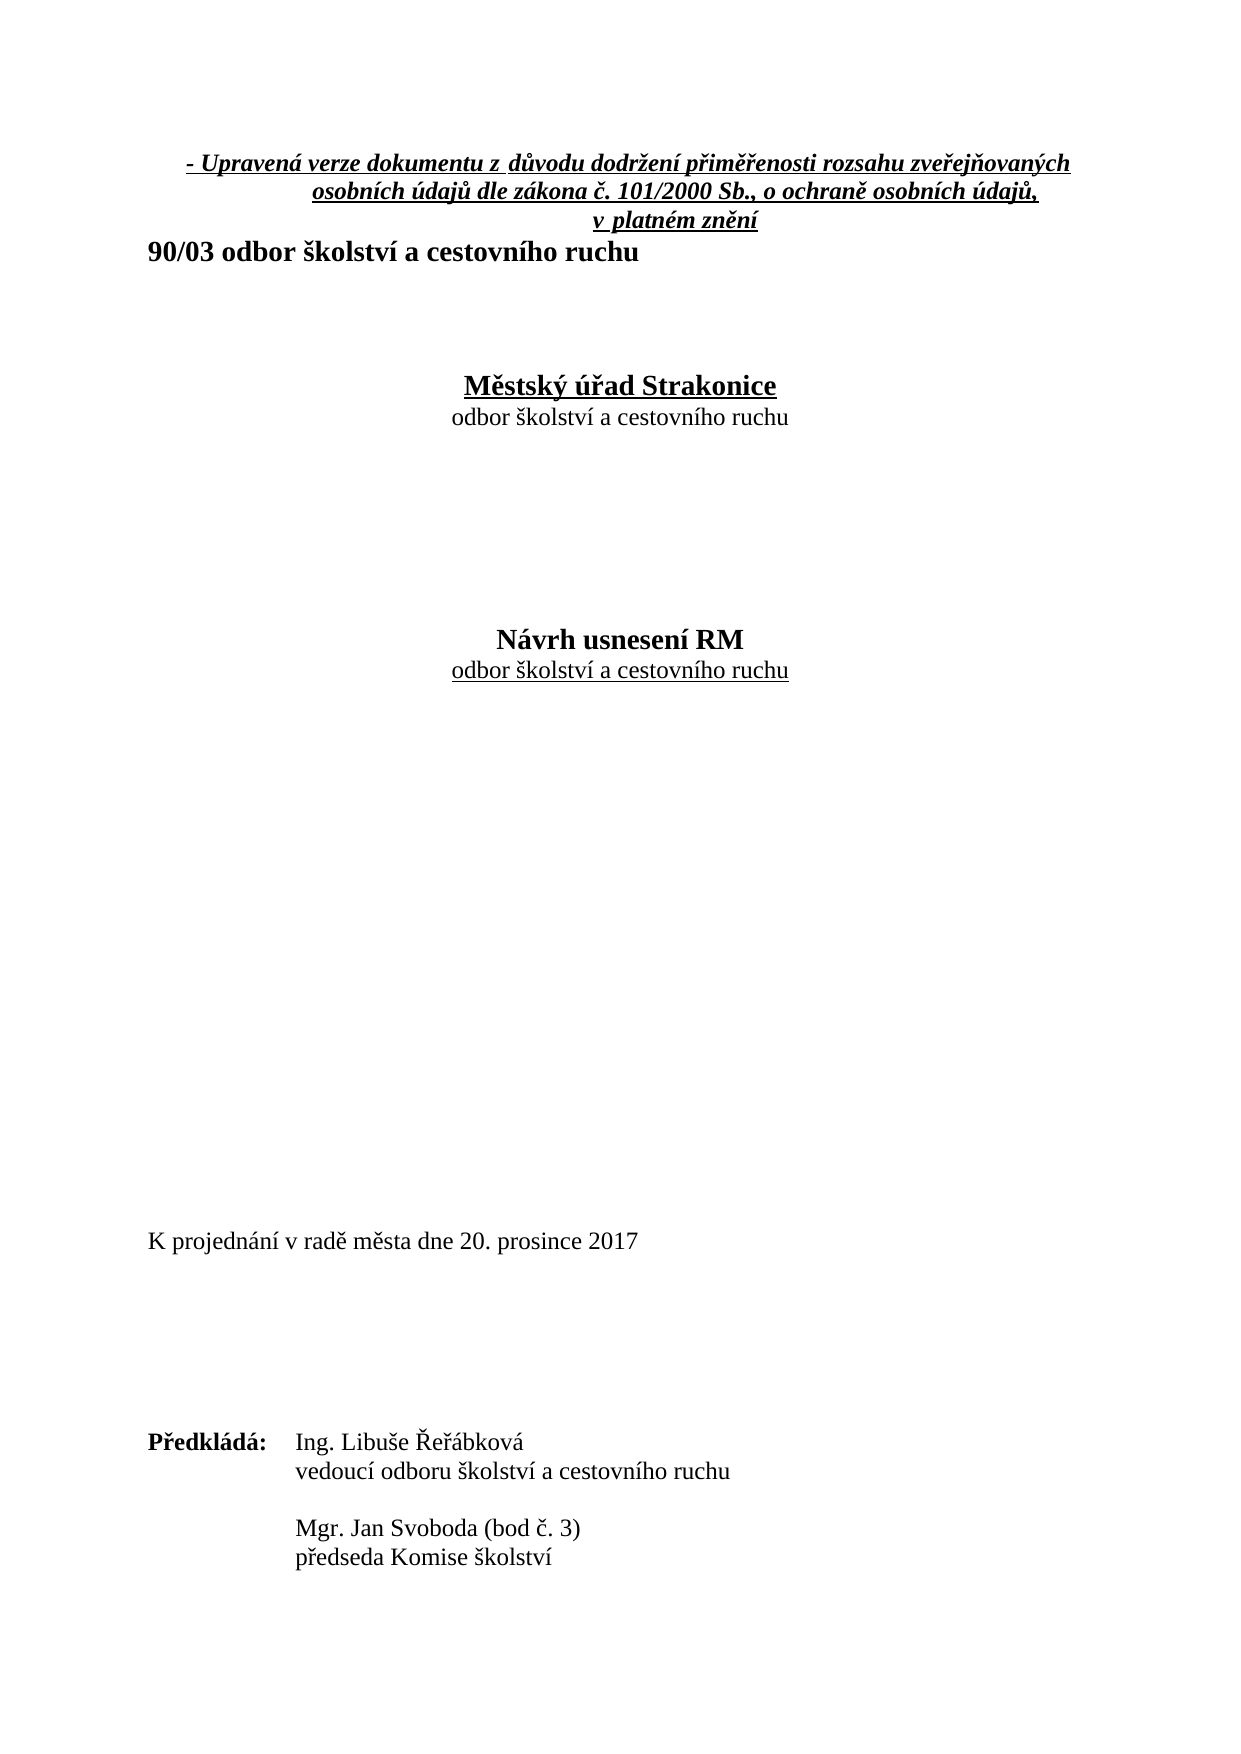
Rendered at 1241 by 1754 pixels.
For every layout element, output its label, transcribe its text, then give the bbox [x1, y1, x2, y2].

text odbor školství a cestovního ruchu [148, 656, 1093, 684]
text - Upravená verze dokumentu z důvodu dodržení přiměřenosti rozsahu zveřejňovaných osobních údajů dle zákona č. 101/2000 Sb., o ochraně osobních údajů, v platném znění [148, 148, 1093, 234]
text Předkládá: Ing. Libuše Řeřábková [148, 1427, 1093, 1456]
text Městský úřad Strakonice [148, 368, 1093, 402]
text předseda Komise školství [148, 1542, 1093, 1571]
text odbor školství a cestovního ruchu [148, 402, 1093, 430]
text K projednání v radě města dne 20. prosince 2017 [148, 1226, 1093, 1254]
text Mgr. Jan Svoboda (bod č. 3) [148, 1513, 1093, 1542]
text vedoucí odboru školství a cestovního ruchu [148, 1456, 1093, 1484]
subtitle 90/03 odbor školství a cestovního ruchu [148, 234, 1093, 267]
text Návrh usnesení RM [148, 622, 1093, 656]
